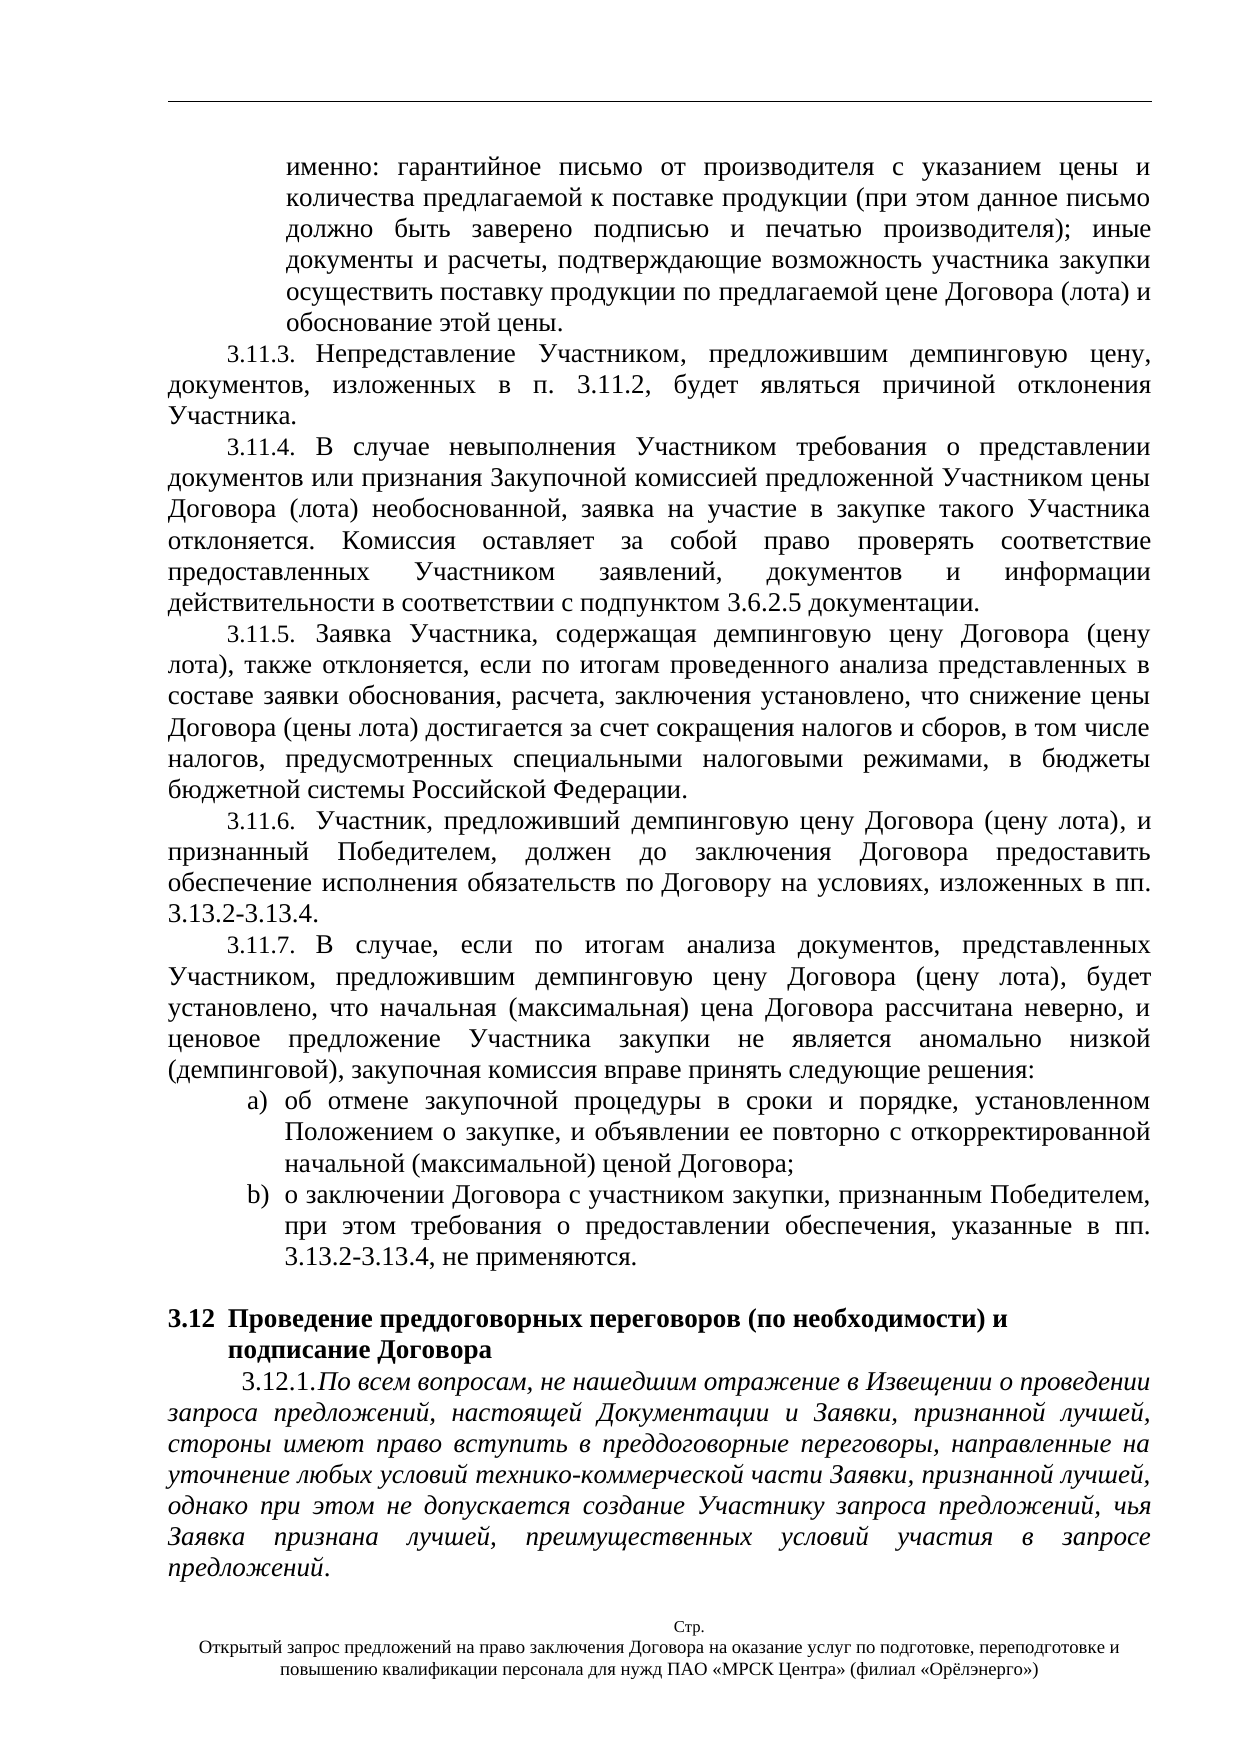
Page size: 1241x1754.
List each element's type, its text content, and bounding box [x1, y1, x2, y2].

list Участник, предложивший демпинговую цену Договора (цену лота), и признанный Победителем, должен до заключения Договора предоставить обеспечение исполнения обязательств по Договору на условиях, изложенных в пп. 3.13.2-3.13.4. [168, 804, 1152, 929]
list Непредставление Участником, предложившим демпинговую цену, документов, изложенных в п. 3.11.2, будет являться причиной отклонения Участника. [168, 337, 1152, 430]
subtitle Проведение преддоговорных переговоров (по необходимости) и подписание Договора [168, 1302, 1152, 1365]
list В случае, если по итогам анализа документов, представленных Участником, предложившим демпинговую цену Договора (цену лота), будет установлено, что начальная (максимальная) цена Договора рассчитана неверно, и ценовое предложение Участника закупки не является аномально низкой (демпинговой), закупочная комиссия вправе принять следующие решения: [168, 929, 1152, 1084]
list об отмене закупочной процедуры в сроки и порядке, установленном Положением о закупке, и объявлении ее повторно с откорректированной начальной (максимальной) ценой Договора; [247, 1084, 1152, 1178]
list В случае невыполнения Участником требования о представлении документов или признания Закупочной комиссией предложенной Участником цены Договора (лота) необоснованной, заявка на участие в закупке такого Участника отклоняется. Комиссия оставляет за собой право проверять соответствие предоставленных Участником заявлений, документов и информации действительности в соответствии с подпунктом 3.6.2.5 документации. [168, 430, 1152, 617]
list Заявка Участника, содержащая демпинговую цену Договора (цену лота), также отклоняется, если по итогам проведенного анализа представленных в составе заявки обоснования, расчета, заключения установлено, что снижение цены Договора (цены лота) достигается за счет сокращения налогов и сборов, в том числе налогов, предусмотренных специальными налоговыми режимами, в бюджеты бюджетной системы Российской Федерации. [168, 617, 1152, 804]
list По всем вопросам, не нашедшим отражение в Извещении о проведении запроса предложений, настоящей Документации и Заявки, признанной лучшей, стороны имеют право вступить в преддоговорные переговоры, направленные на уточнение любых условий технико-коммерческой части Заявки, признанной лучшей, однако при этом не допускается создание Участнику запроса предложений, чья Заявка признана лучшей, преимущественных условий участия в запросе предложений. [168, 1365, 1152, 1583]
list о заключении Договора с участником закупки, признанным Победителем, при этом требования о предоставлении обеспечения, указанные в пп. 3.13.2-3.13.4, не применяются. [247, 1178, 1152, 1271]
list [241, 150, 1152, 337]
